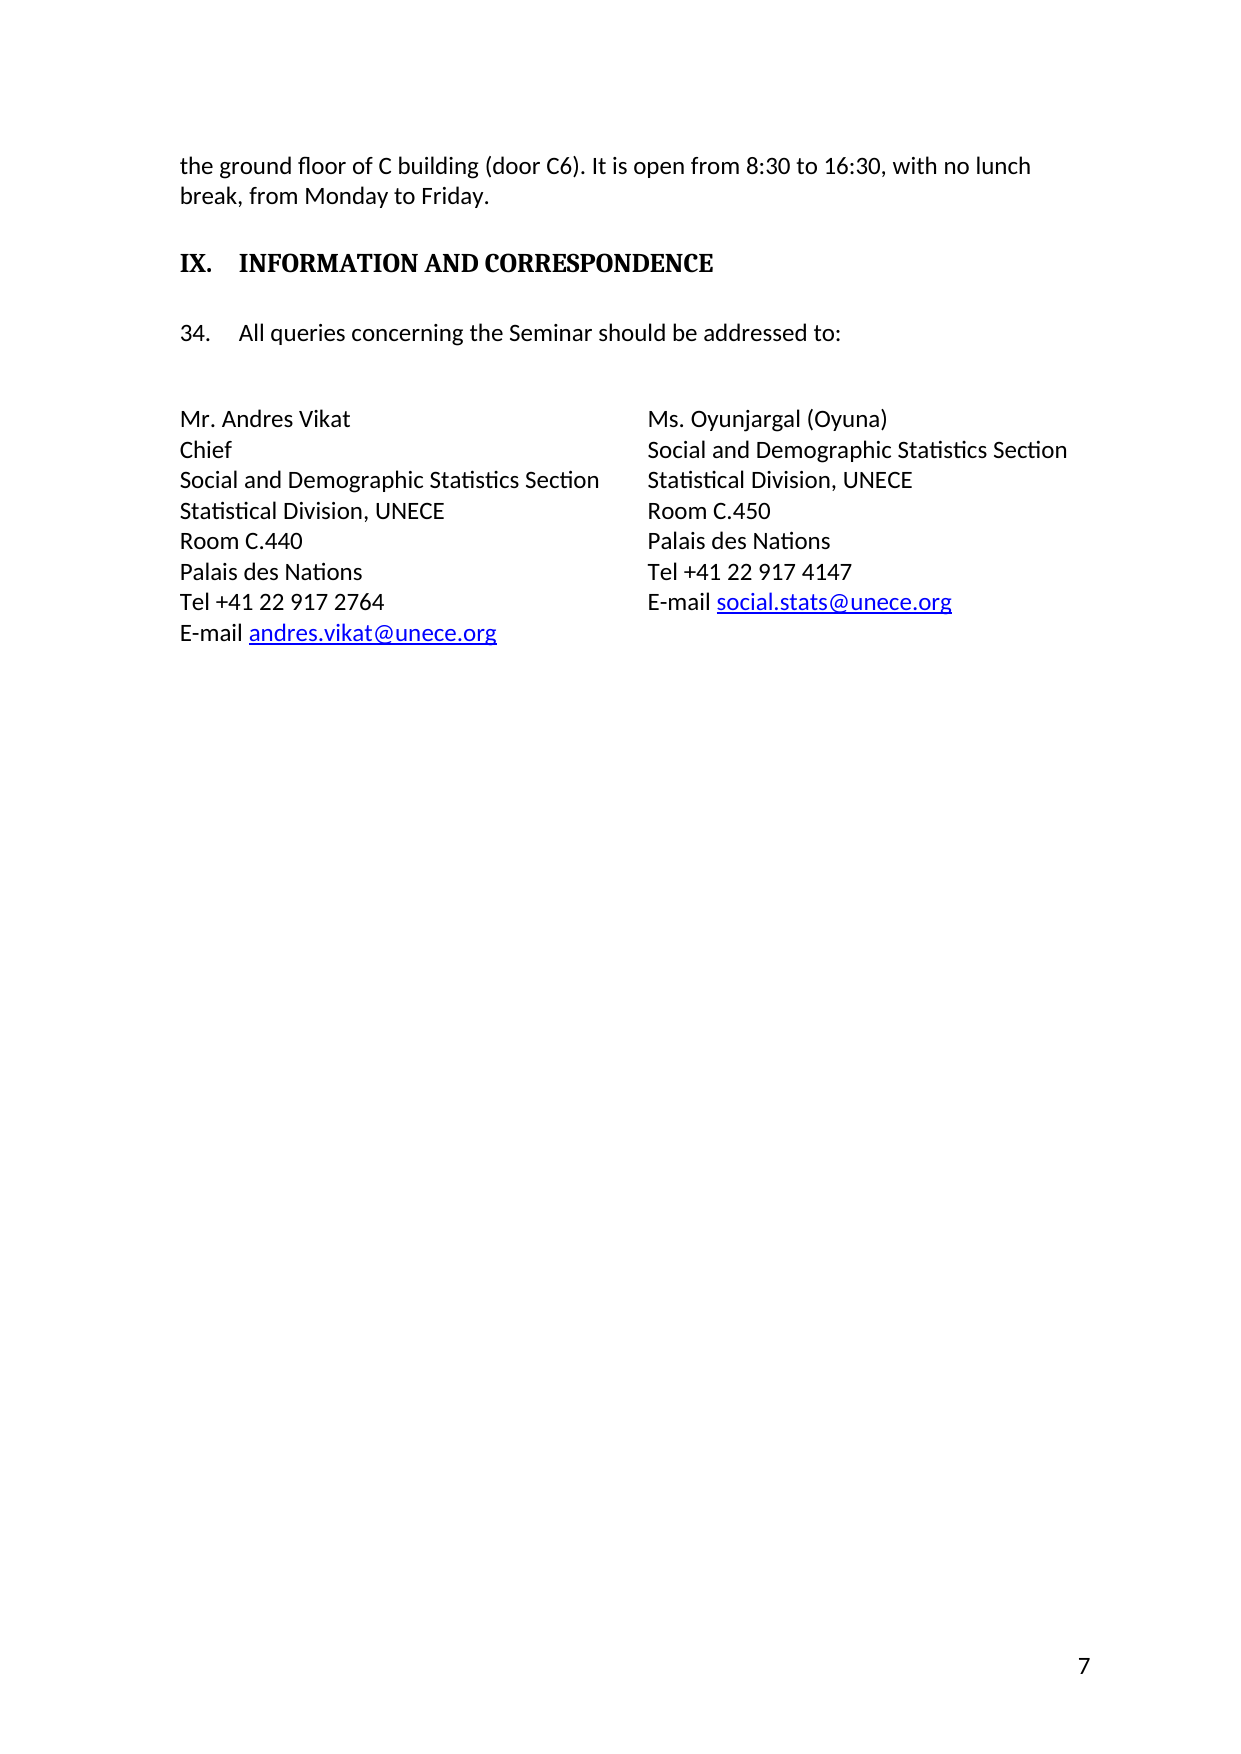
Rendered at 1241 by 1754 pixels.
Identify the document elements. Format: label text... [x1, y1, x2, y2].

subtitle INFORMATION AND CORRESPONDENCE [179, 248, 1090, 280]
table_header Mr. Andres Vikat Chief Social and Demographic Statistics Section Statistical Division, UNECE Room C.440 Palais des Nations Tel +41 22 917 2764 E-mail andres.vikat@unece.org [168, 403, 636, 678]
text All queries concerning the Seminar should be addressed to: [179, 317, 1090, 348]
table_header Ms. Oyunjargal (Oyuna) Social and Demographic Statistics Section Statistical Division, UNECE Room C.450 Palais des Nations Tel +41 22 917 4147 E-mail social.stats@unece.org [636, 403, 1102, 678]
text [179, 150, 1090, 211]
